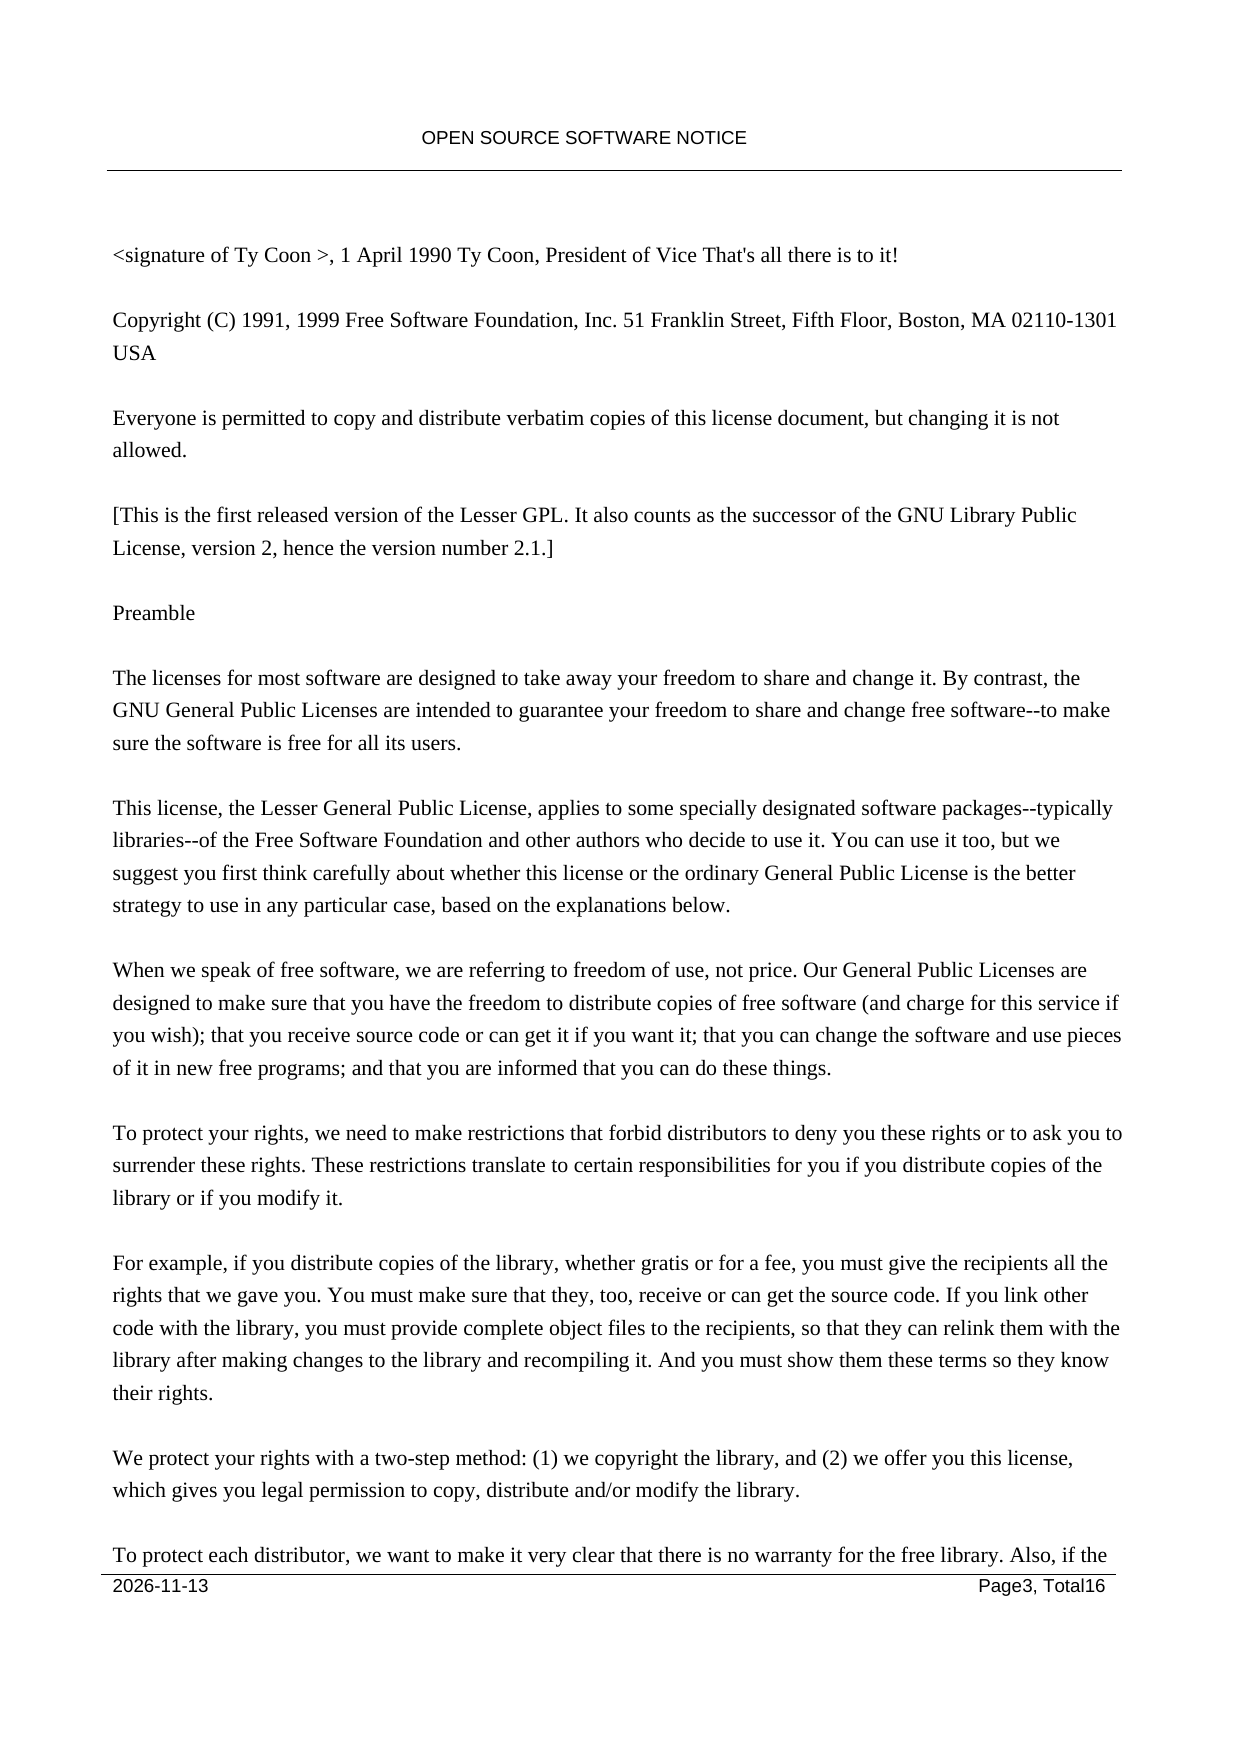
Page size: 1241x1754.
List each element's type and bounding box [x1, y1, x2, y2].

text [112, 206, 1128, 1571]
